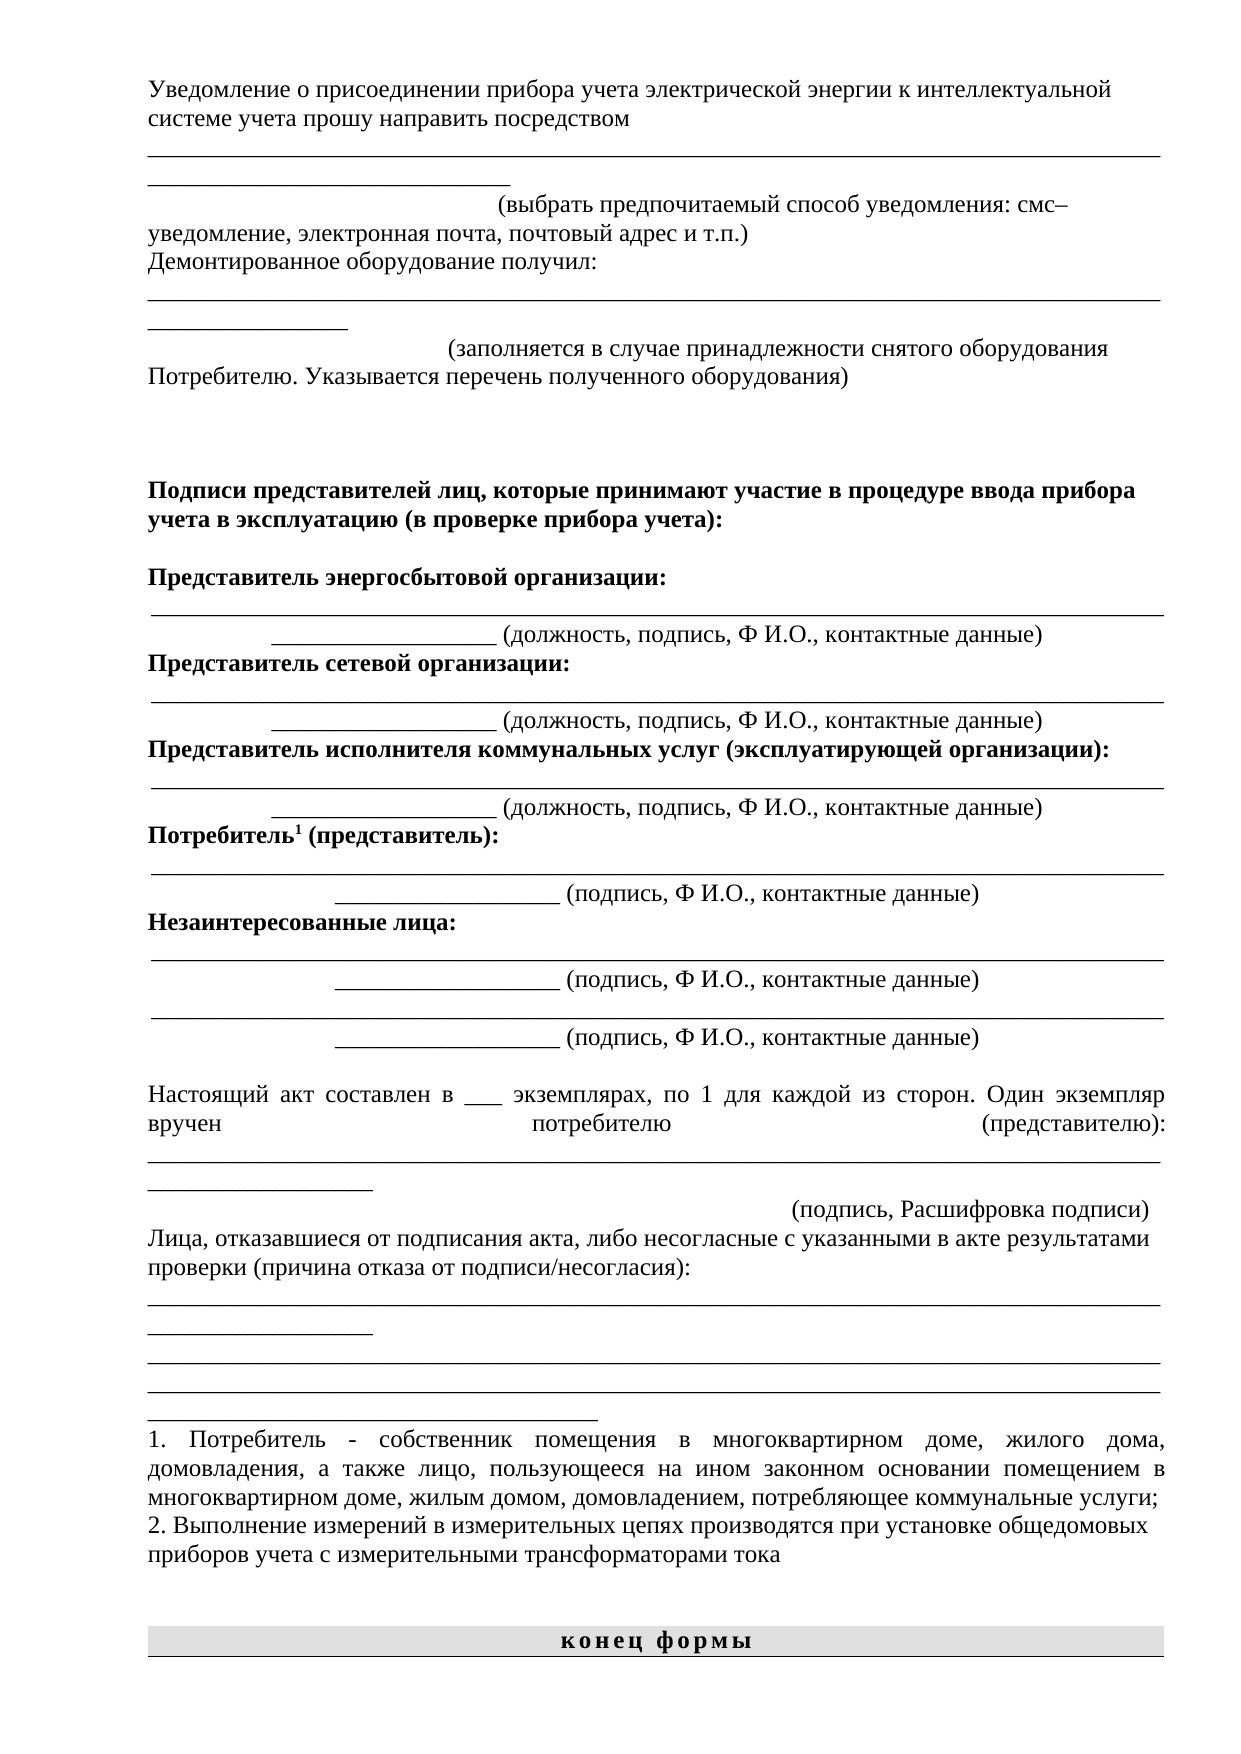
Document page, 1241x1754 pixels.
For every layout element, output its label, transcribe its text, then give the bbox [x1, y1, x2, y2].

text Потребитель1 (представитель): [148, 821, 1167, 849]
text Незаинтересованные лица: [148, 907, 1167, 936]
text ___________________________________________________________________________________________________ (должность, подпись, Ф И.О., контактные данные) [148, 677, 1167, 734]
text ___________________________________________________________________________________________________ (подпись, Ф И.О., контактные данные) [148, 993, 1167, 1051]
text ___________________________________________________________________________________________________ (подпись, Ф И.О., контактные данные) [148, 936, 1167, 993]
text (подпись, Расшифровка подписи) [148, 1194, 1167, 1223]
text Настоящий акт составлен в ___ экземплярах, по 1 для каждой из сторон. Один экземпляр вручен потребителю (представителю): ___________________________________________________________________________________________________ [148, 1079, 1167, 1194]
text конец формы [148, 1626, 1164, 1656]
text Представитель энергосбытовой организации: [148, 562, 1167, 591]
text Представитель сетевой организации: [148, 648, 1167, 677]
text ___________________________________________________________________________________________________ (должность, подпись, Ф И.О., контактные данные) [148, 591, 1167, 648]
text 1. Потребитель - собственник помещения в многоквартирном доме, жилого дома, домовладения, а также лицо, пользующееся на ином законном основании помещением в многоквартирном доме, жилым домом, домовладением, потребляющее коммунальные услуги; [148, 1424, 1167, 1511]
text Подписи представителей лиц, которые принимают участие в процедуре ввода прибора учета в эксплуатацию (в проверке прибора учета): [148, 476, 1167, 533]
text Уведомление о присоединении прибора учета электрической энергии к интеллектуальной системе учета прошу направить посредством ______________________________________________________________________________________________________________ [148, 74, 1167, 189]
text (выбрать предпочитаемый способ уведомления: смс–уведомление, электронная почта, почтовый адрес и т.п.) [148, 189, 1167, 246]
text ______________________________________________________________________________________________________________________________________________________________________________________________________ [148, 1338, 1167, 1424]
text (заполняется в случае принадлежности снятого оборудования Потребителю. Указывается перечень полученного оборудования) [148, 333, 1167, 390]
text Лица, отказавшиеся от подписания акта, либо несогласные с указанными в акте результатами проверки (причина отказа от подписи/несогласия): ___________________________________________________________________________________________________ [148, 1223, 1167, 1338]
text Представитель исполнителя коммунальных услуг (эксплуатирующей организации): [148, 734, 1167, 763]
text Демонтированное оборудование получил: _________________________________________________________________________________________________ [148, 246, 1167, 333]
text ___________________________________________________________________________________________________ (должность, подпись, Ф И.О., контактные данные) [148, 763, 1167, 821]
text 2. Выполнение измерений в измерительных цепях производятся при установке общедомовых приборов учета с измерительными трансформаторами тока [148, 1511, 1167, 1568]
text ___________________________________________________________________________________________________ (подпись, Ф И.О., контактные данные) [148, 849, 1167, 907]
